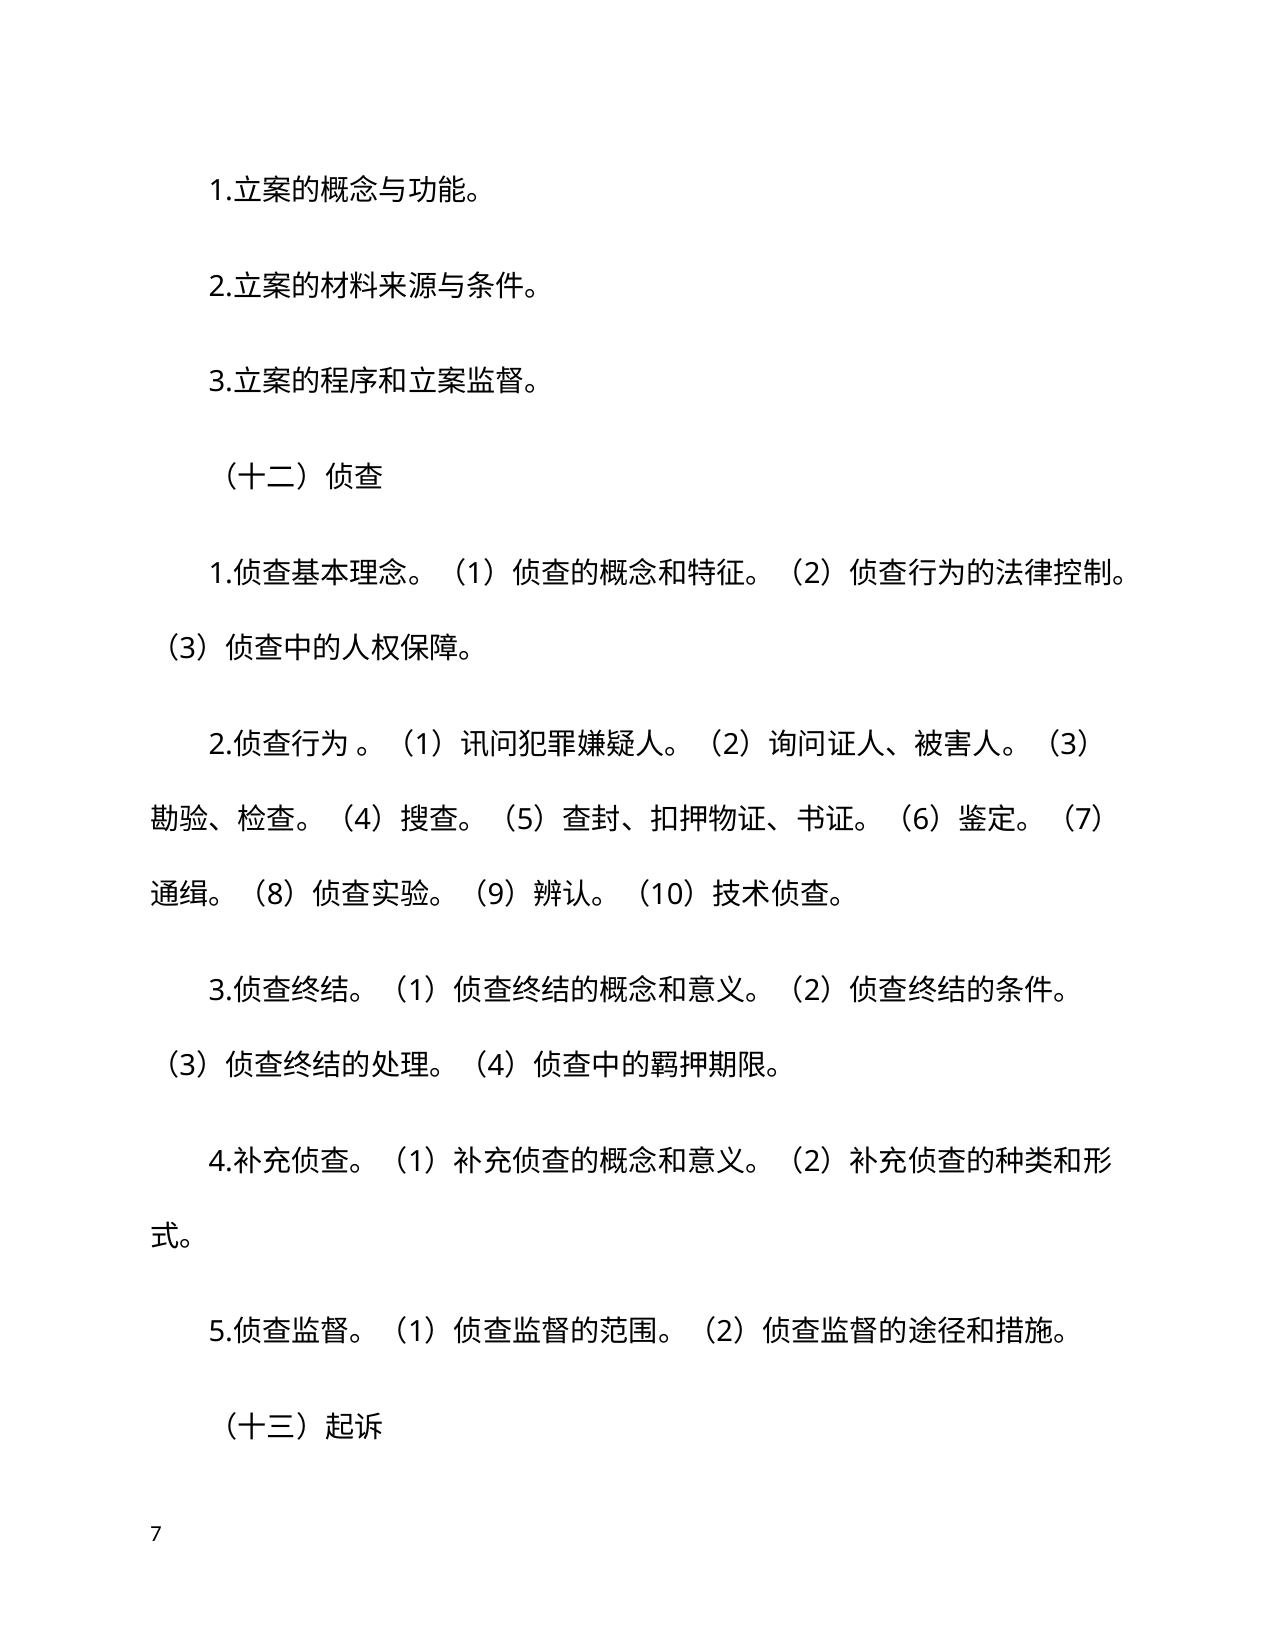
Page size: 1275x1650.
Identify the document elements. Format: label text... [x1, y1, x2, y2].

text 4.补充侦查。（1）补充侦查的概念和意义。（2）补充侦查的种类和形式。 [150, 1121, 1125, 1271]
text （十二）侦查 [150, 437, 1125, 512]
text （十三）起诉 [150, 1387, 1125, 1462]
text 3.立案的程序和立案监督。 [150, 342, 1125, 417]
text 1.侦查基本理念。（1）侦查的概念和特征。（2）侦查行为的法律控制。（3）侦查中的人权保障。 [150, 533, 1125, 683]
text 5.侦查监督。（1）侦查监督的范围。（2）侦查监督的途径和措施。 [150, 1292, 1125, 1367]
text 2.立案的材料来源与条件。 [150, 246, 1125, 321]
text 1.立案的概念与功能。 [150, 150, 1125, 225]
text 3.侦查终结。（1）侦查终结的概念和意义。（2）侦查终结的条件。（3）侦查终结的处理。（4）侦查中的羁押期限。 [150, 950, 1125, 1100]
text 2.侦查行为 。（1）讯问犯罪嫌疑人。（2）询问证人、被害人。（3）勘验、检查。（4）搜查。（5）查封、扣押物证、书证。（6）鉴定。（7）通缉。（8）侦查实验。（9）辨认。（10）技术侦查。 [150, 704, 1125, 929]
